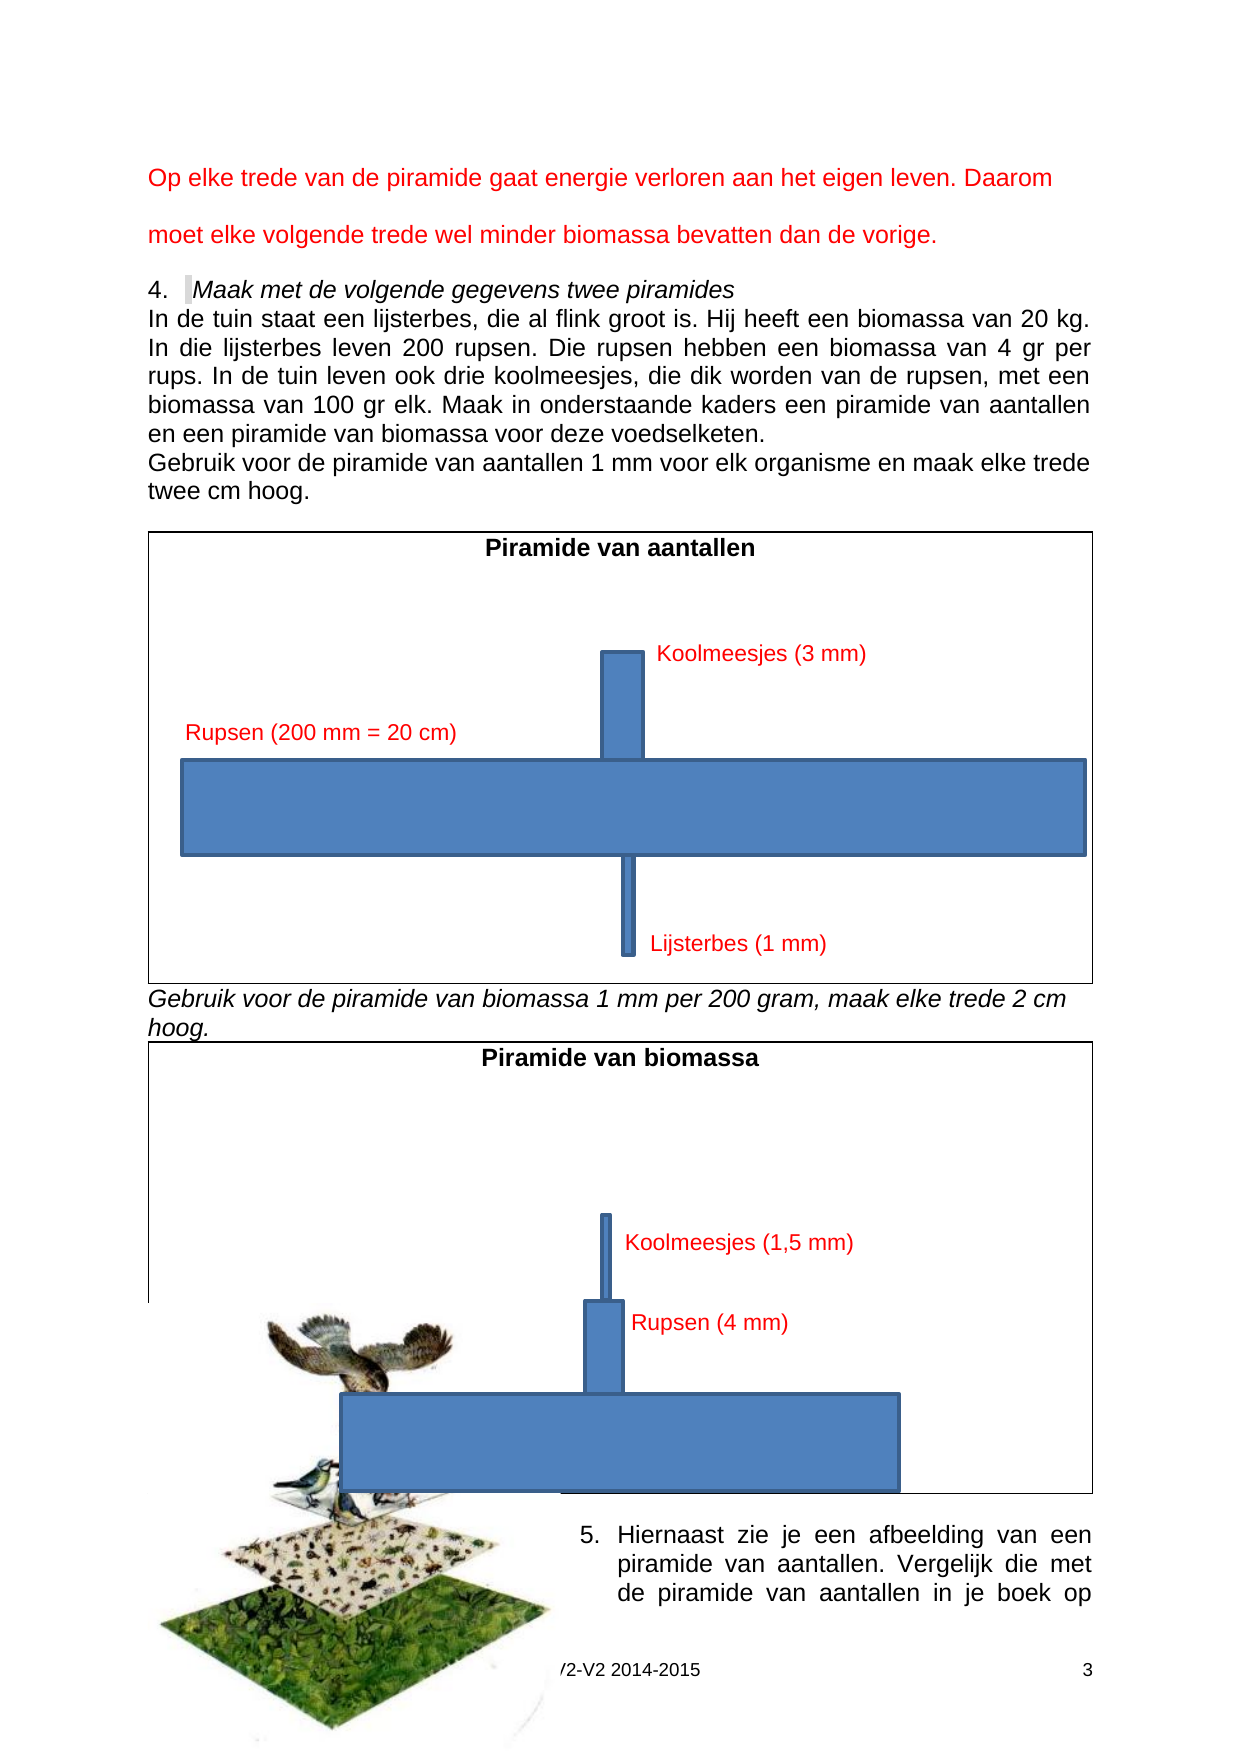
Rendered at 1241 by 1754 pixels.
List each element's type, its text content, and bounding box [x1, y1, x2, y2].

table_header Piramide van aantallen Koolmeesjes (3 mm) Rupsen (200 mm = 20 cm) Lijsterbes (1 mm) [149, 533, 1092, 983]
text moet elke volgende trede wel minder biomassa bevatten dan de vorige. [148, 220, 1093, 249]
text In de tuin staat een lijsterbes, die al flink groot is. Hij heeft een biomassa van . In die lijsterbes leven 200 rupsen. Die rupsen hebben een biomassa van 4 gr per rups. In de tuin leven ook drie koolmeesjes, die dik worden van de rupsen, met een biomassa van 100 gr elk. Maak in onderstaande kaders een piramide van aantallen en een piramide van biomassa voor deze voedselketen. [148, 304, 1093, 448]
text Gebruik voor de piramide van biomassa per 200 gram, maak elke trede hoog. [148, 984, 1093, 1041]
text Gebruik voor de piramide van aantallen voor elk organisme en maak elke trede twee cm hoog. [148, 448, 1093, 505]
text Op elke trede van de piramide gaat energie verloren aan het eigen leven. Daarom [148, 162, 1093, 191]
list Maak met de volgende gegevens twee piramides [192, 275, 1093, 304]
table_header Piramide van biomassa Koolmeesjes (1,5 mm) Rupsen (4 mm) Lijsterbes 100 mm = 10 cm [149, 1043, 1092, 1493]
picture [147, 1303, 561, 1754]
